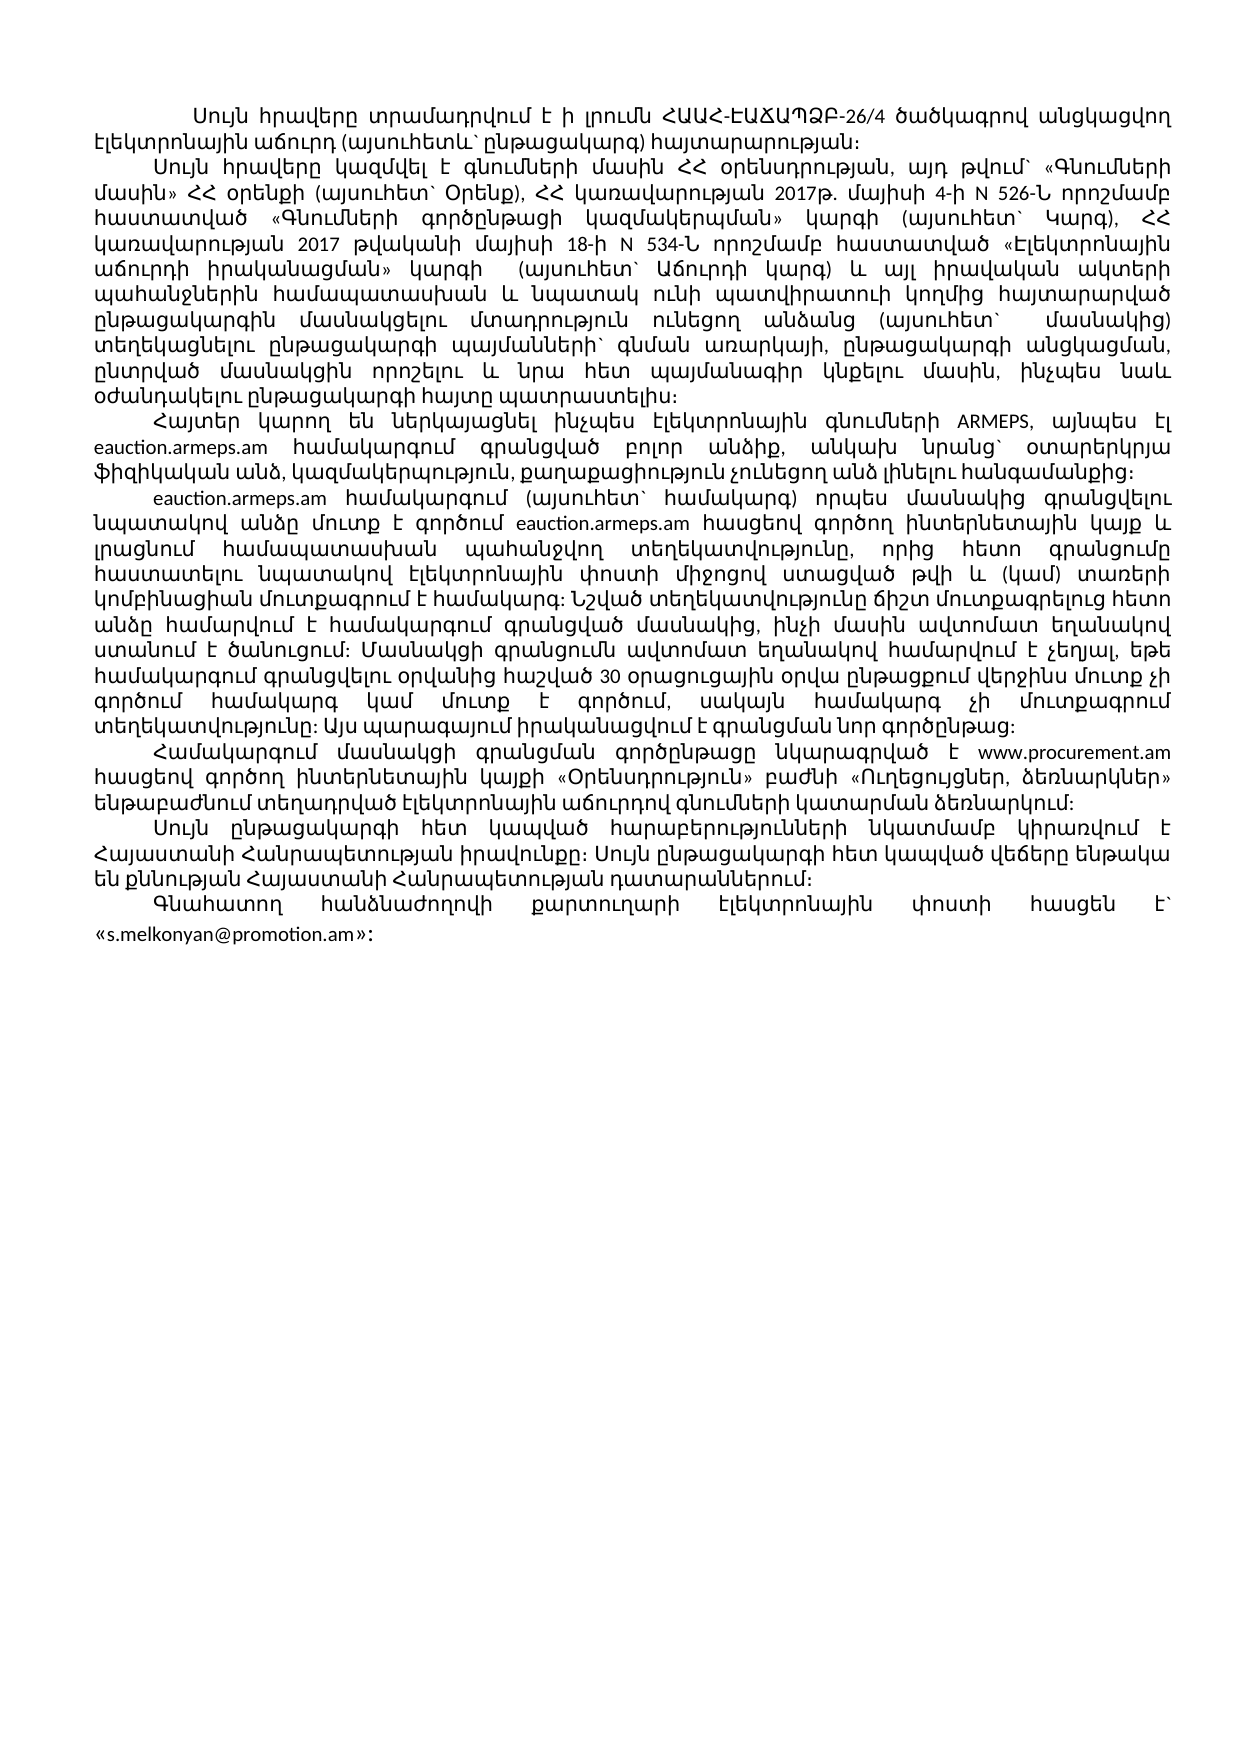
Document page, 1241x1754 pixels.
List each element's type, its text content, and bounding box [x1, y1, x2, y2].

text Սույն հրավերը տրամադրվում է ի լրումն ՀԱԱՀ-ԷԱՃԱՊՁԲ-26/4 ծածկագրով անցկացվող էլեկտրոնային աճուրդ (այսուհետև` ընթացակարգ) հայտարարության։ [94, 104, 1171, 154]
text Սույն հրավերը կազմվել է գնումների մասին ՀՀ օրենսդրության, այդ թվում` «Գնումների մասին» ՀՀ օրենքի (այսուհետ` Օրենք), ՀՀ կառավարության 2017թ. մայիսի 4-ի N 526-Ն որոշմամբ հաստատված «Գնումների գործընթացի կազմակերպման» կարգի (այսուհետ` Կարգ), ՀՀ կառավարության 2017 թվականի մայիսի 18-ի N 534-Ն որոշմամբ հաստատված «Էլեկտրոնային աճուրդի իրականացման» կարգի (այսուհետ` Աճուրդի կարգ) և այլ իրավական ակտերի պահանջներին համապատասխան և նպատակ ունի պատվիրատուի կողմից հայտարարված ընթացակարգին մասնակցելու մտադրություն ունեցող անձանց (այսուհետ` մասնակից) տեղեկացնելու ընթացակարգի պայմանների` գնման առարկայի, ընթացակարգի անցկացման, ընտրված մասնակցին որոշելու և նրա հետ պայմանագիր կնքելու մասին, ինչպես նաև օժանդակելու ընթացակարգի հայտը պատրաստելիս։ [94, 154, 1171, 409]
text Գնահատող հանձնաժողովի քարտուղարի էլեկտրոնային փոստի հասցեն է` «s.melkonyan@promotion.am»: [94, 892, 1171, 948]
text Սույն ընթացակարգի հետ կապված հարաբերությունների նկատմամբ կիրառվում է Հայաստանի Հանրապետության իրավունքը։ Սույն ընթացակարգի հետ կապված վեճերը ենթակա են քննության Հայաստանի Հանրապետության դատարաններում։ [94, 815, 1171, 892]
text Համակարգում մասնակցի գրանցման գործընթացը նկարագրված է www.procurement.am հասցեով գործող ինտերնետային կայքի «Օրենսդրություն» բաժնի «Ուղեցույցներ, ձեռնարկներ» ենթաբաժնում տեղադրված էլեկտրոնային աճուրդով գնումների կատարման ձեռնարկում: [94, 739, 1171, 815]
text Հայտեր կարող են ներկայացնել ինչպես էլեկտրոնային գնումների ARMEPS, այնպես էլ eauction.armeps.am համակարգում գրանցված բոլոր անձիք, անկախ նրանց` օտարերկրյա ֆիզիկական անձ, կազմակերպություն, քաղաքացիություն չունեցող անձ լինելու հանգամանքից։ [94, 409, 1171, 485]
text eauction.armeps.am համակարգում (այսուհետ` համակարգ) որպես մասնակից գրանցվելու նպատակով անձը մուտք է գործում eauction.armeps.am հասցեով գործող ինտերնետային կայք և լրացնում համապատասխան պահանջվող տեղեկատվությունը, որից հետո գրանցումը հաստատելու նպատակով էլեկտրոնային փոստի միջոցով ստացված թվի և (կամ) տառերի կոմբինացիան մուտքագրում է համակարգ: Նշված տեղեկատվությունը ճիշտ մուտքագրելուց հետո անձը համարվում է համակարգում գրանցված մասնակից, ինչի մասին ավտոմատ եղանակով ստանում է ծանուցում: Մասնակցի գրանցումն ավտոմատ եղանակով համարվում է չեղյալ, եթե համակարգում գրանցվելու օրվանից հաշված 30 օրացուցային օրվա ընթացքում վերջինս մուտք չի գործում համակարգ կամ մուտք է գործում, սակայն համակարգ չի մուտքագրում տեղեկատվությունը: Այս պարագայում իրականացվում է գրանցման նոր գործընթաց: [94, 485, 1171, 739]
